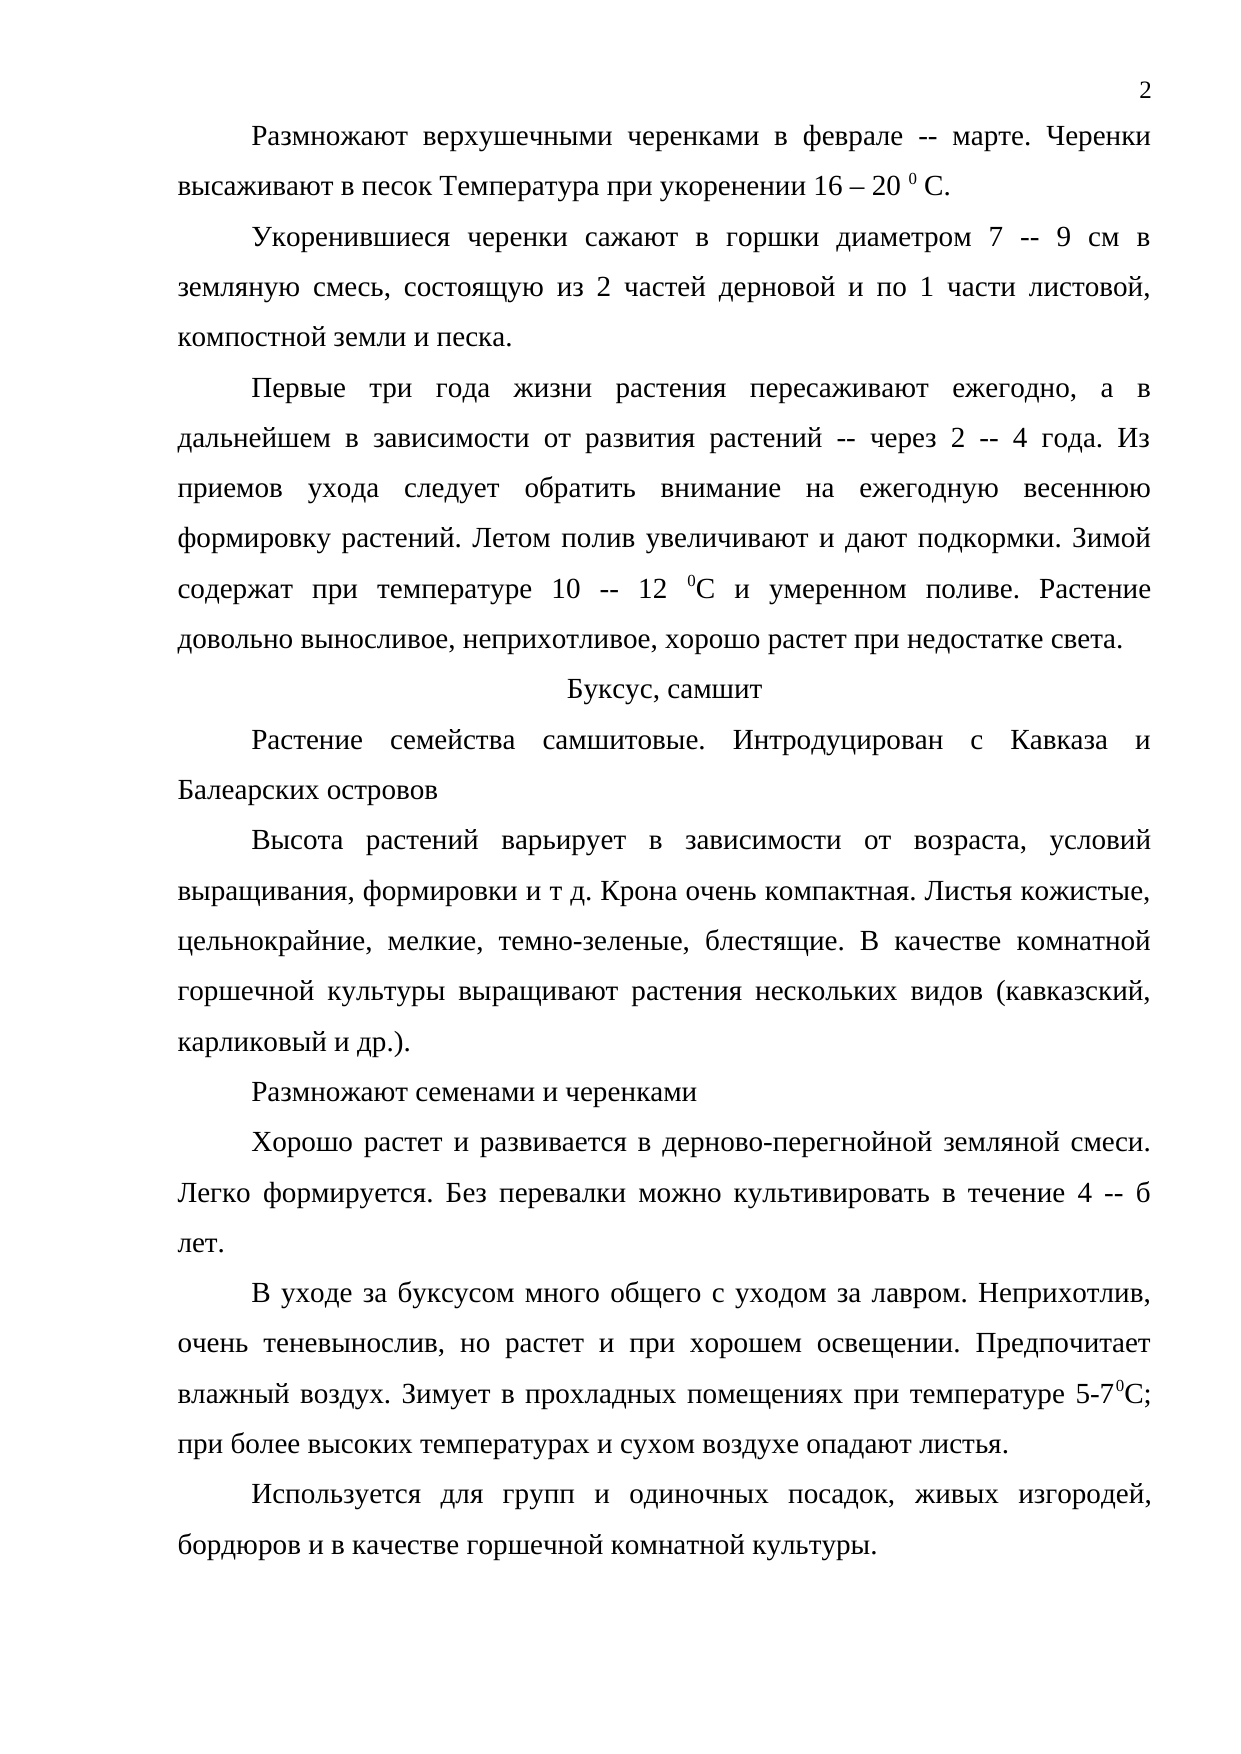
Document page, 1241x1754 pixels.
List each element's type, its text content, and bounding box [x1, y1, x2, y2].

text Укоренившиеся черенки сажают в горшки диаметром 7 -- 9 см в земляную смесь, состоящую из 2 частей дерновой и по 1 части листовой, компостной земли и песка. [177, 219, 1152, 353]
text Используется для групп и одиночных посадок, живых изгородей, бордюров и в качестве горшечной комнатной культуры. [177, 1477, 1152, 1560]
text Первые три года жизни растения пересаживают ежегодно, а в дальнейшем в зависимости от развития растений -- через 2 -- 4 года. Из приемов ухода следует обратить внимание на ежегодную весеннюю формировку растений. Летом полив увеличивают и дают подкормки. Зимой содержат при температуре 10 -- 12 0С и умеренном поливе. Растение довольно выносливое, неприхотливое, хорошо растет при недостатке света. [177, 370, 1152, 655]
text Растение семейства самшитовые. Интродуцирован с Кавказа и Балеарских островов [177, 722, 1152, 806]
text Размножают семенами и черенками [177, 1074, 1152, 1108]
text Размножают верхушечными черенками в феврале -- марте. Черенки высаживают в песок Температура при укоренении 16 – 20 0 С. [177, 118, 1152, 202]
text В уходе за буксусом много общего с уходом за лавром. Неприхотлив, очень теневынослив, но растет и при хорошем освещении. Предпочитает влажный воздух. Зимует в прохладных помещениях при температуре 5-70С; при более высоких температурах и сухом воздухе опадают листья. [177, 1275, 1152, 1460]
text Хорошо растет и развивается в дерново-перегнойной земляной смеси. Легко формируется. Без перевалки можно культивировать в течение 4 -- б лет. [177, 1124, 1152, 1258]
text Буксус, самшит [177, 672, 1152, 705]
text Высота растений варьирует в зависимости от возраста, условий выращивания, формировки и т д. Крона очень компактная. Листья кожистые, цельнокрайние, мелкие, темно-зеленые, блестящие. В качестве комнатной горшечной культуры выращивают растения нескольких видов (кавказский, карликовый и др.). [177, 822, 1152, 1057]
